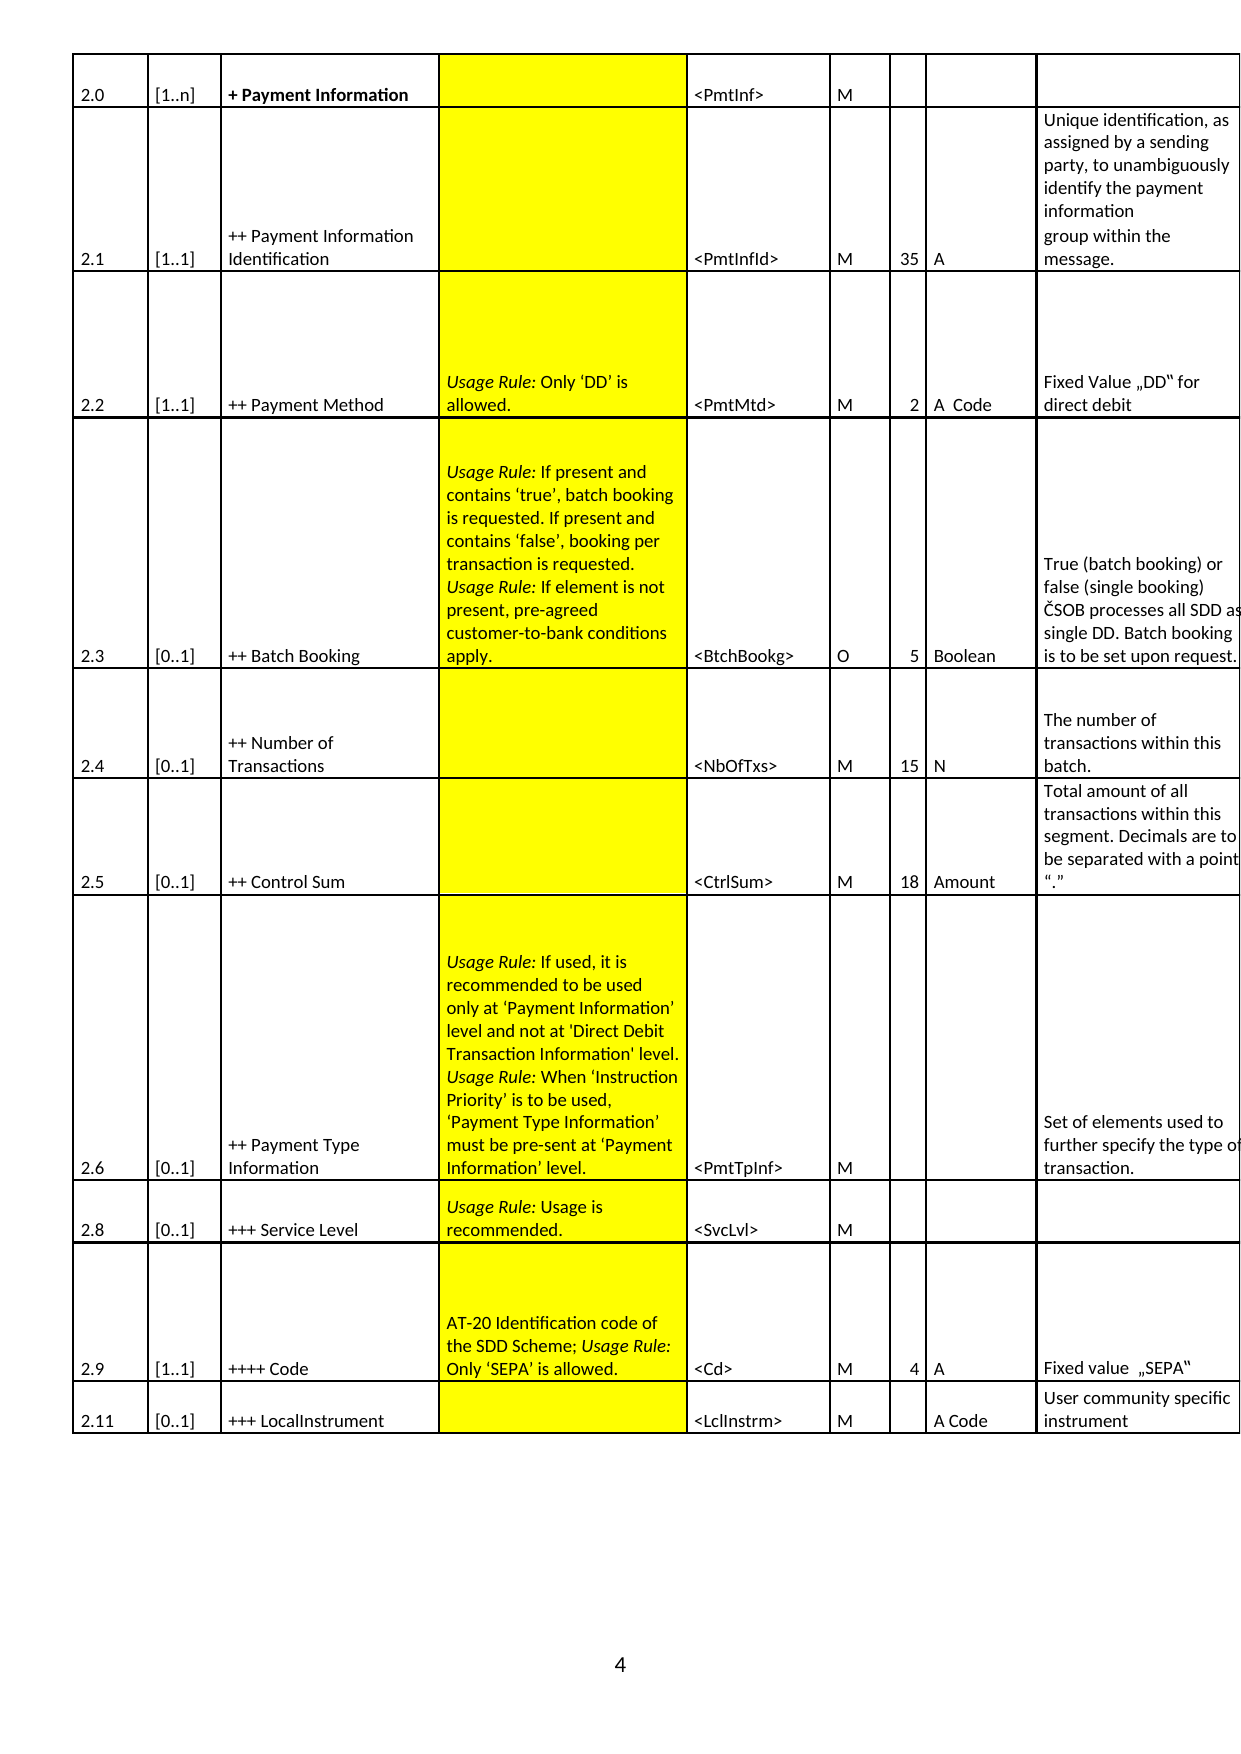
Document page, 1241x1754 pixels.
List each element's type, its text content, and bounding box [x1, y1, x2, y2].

table_cell Boolean [927, 419, 1035, 667]
table_cell 2.2 [74, 272, 147, 416]
table_cell [0..1] [149, 669, 220, 777]
table_cell [891, 896, 925, 1179]
table_cell Usage Rule: Only ‘DD’ is allowed. [440, 272, 686, 416]
table_cell <NbOfTxs> [688, 669, 829, 777]
table_cell 2.3 [74, 419, 147, 667]
table_cell <LclInstrm> [688, 1382, 829, 1432]
table_cell [0..1] [149, 779, 220, 893]
table_cell [1038, 55, 1239, 106]
table_cell A [927, 108, 1035, 270]
table_cell group within the message. [1038, 222, 1239, 270]
table_cell True (batch booking) or false (single booking) ČSOB processes all SDD as single DD. Batch booking is to be set upon request. [1038, 419, 1239, 667]
table_cell User community specific instrument [1038, 1382, 1239, 1432]
table_cell The number of transactions within this batch. [1038, 669, 1239, 777]
table_cell 2.8 [74, 1181, 147, 1241]
table_cell +++ LocalInstrument [222, 1382, 438, 1432]
table_cell [1..1] [149, 272, 220, 416]
table_cell M [831, 1382, 889, 1432]
table_cell [440, 108, 686, 270]
table_cell Usage Rule: Usage is recommended. [440, 1181, 686, 1241]
table_cell Set of elements used to further specify the type of transaction. [1038, 896, 1239, 1179]
table_cell A Code [927, 272, 1035, 416]
table_cell [1..1] [149, 1244, 220, 1380]
table_cell Amount [927, 779, 1035, 893]
table_cell <PmtInf> [688, 55, 829, 106]
table_cell Fixed value „SEPA‟ [1038, 1244, 1239, 1380]
table_cell [0..1] [149, 896, 220, 1179]
table_cell [1038, 1181, 1239, 1241]
table_cell M [831, 272, 889, 416]
table_cell [440, 779, 686, 893]
table_cell 2.4 [74, 669, 147, 777]
table_cell ++ Number of Transactions [222, 669, 438, 777]
table_cell + Payment Information [222, 55, 438, 106]
table_cell AT-20 Identification code of the SDD Scheme; Usage Rule: Only ‘SEPA’ is allowed. [440, 1244, 686, 1380]
table_cell O [831, 419, 889, 667]
table_cell A [927, 1244, 1035, 1380]
table_cell [440, 55, 686, 106]
table_cell M [831, 1244, 889, 1380]
table_cell +++ Service Level [222, 1181, 438, 1241]
table_cell 2.6 [74, 896, 147, 1179]
table_cell [891, 1382, 925, 1432]
table_cell ++ Batch Booking [222, 419, 438, 667]
table_cell A Code [927, 1382, 1035, 1432]
table_cell Total amount of all transactions within this segment. Decimals are to be separated with a point “.” [1038, 779, 1239, 893]
table_cell ++ Payment Method [222, 272, 438, 416]
table_cell <SvcLvl> [688, 1181, 829, 1241]
table_cell M [831, 108, 889, 270]
table_cell Usage Rule: If used, it is recommended to be used only at ‘Payment Information’ level and not at 'Direct Debit Transaction Information' level. Usage Rule: When ‘Instruction Priority’ is to be used, ‘Payment Type Information’ must be pre-sent at ‘Payment Information’ level. [440, 896, 686, 1179]
table_cell <CtrlSum> [688, 779, 829, 893]
table_cell Fixed Value „DD‟ for direct debit [1038, 272, 1239, 416]
table_cell 2.9 [74, 1244, 147, 1380]
table_cell 35 [891, 108, 925, 270]
table_cell [891, 55, 925, 106]
table_cell 4 [891, 1244, 925, 1380]
table_cell <PmtInfId> [688, 108, 829, 270]
table_cell <Cd> [688, 1244, 829, 1380]
table_cell <PmtTpInf> [688, 896, 829, 1179]
table_cell ++ Control Sum [222, 779, 438, 893]
table_cell N [927, 669, 1035, 777]
table_cell M [831, 669, 889, 777]
table_cell ++++ Code [222, 1244, 438, 1380]
table_cell [1..n] [149, 55, 220, 106]
table_cell M [831, 896, 889, 1179]
table_cell ++ Payment Type Information [222, 896, 438, 1179]
table_cell M [831, 1181, 889, 1241]
table_cell M [831, 779, 889, 893]
table_cell ++ Payment Information Identification [222, 108, 438, 270]
table_cell <BtchBookg> [688, 419, 829, 667]
table_cell [0..1] [149, 1382, 220, 1432]
table_cell [0..1] [149, 1181, 220, 1241]
table_cell [440, 669, 686, 777]
table_cell [891, 1181, 925, 1241]
table_cell [1..1] [149, 108, 220, 270]
table_cell 5 [891, 419, 925, 667]
table_cell 15 [891, 669, 925, 777]
table_cell 2.1 [74, 108, 147, 270]
table_cell Usage Rule: If present and contains ‘true’, batch booking is requested. If present and contains ‘false’, booking per transaction is requested. Usage Rule: If element is not present, pre-agreed customer-to-bank conditions apply. [440, 419, 686, 667]
table_cell 2.0 [74, 55, 147, 106]
table_cell [0..1] [149, 419, 220, 667]
table_cell 18 [891, 779, 925, 893]
table_cell Unique identification, as assigned by a sending party, to unambiguously identify the payment information [1038, 108, 1239, 222]
table_cell <PmtMtd> [688, 272, 829, 416]
table_cell 2.5 [74, 779, 147, 893]
table_cell 2.11 [74, 1382, 147, 1432]
table_cell M [831, 55, 889, 106]
table_cell [927, 55, 1035, 106]
table_cell [927, 896, 1035, 1179]
table_cell [440, 1382, 686, 1432]
table_cell [927, 1181, 1035, 1241]
table_cell 2 [891, 272, 925, 416]
